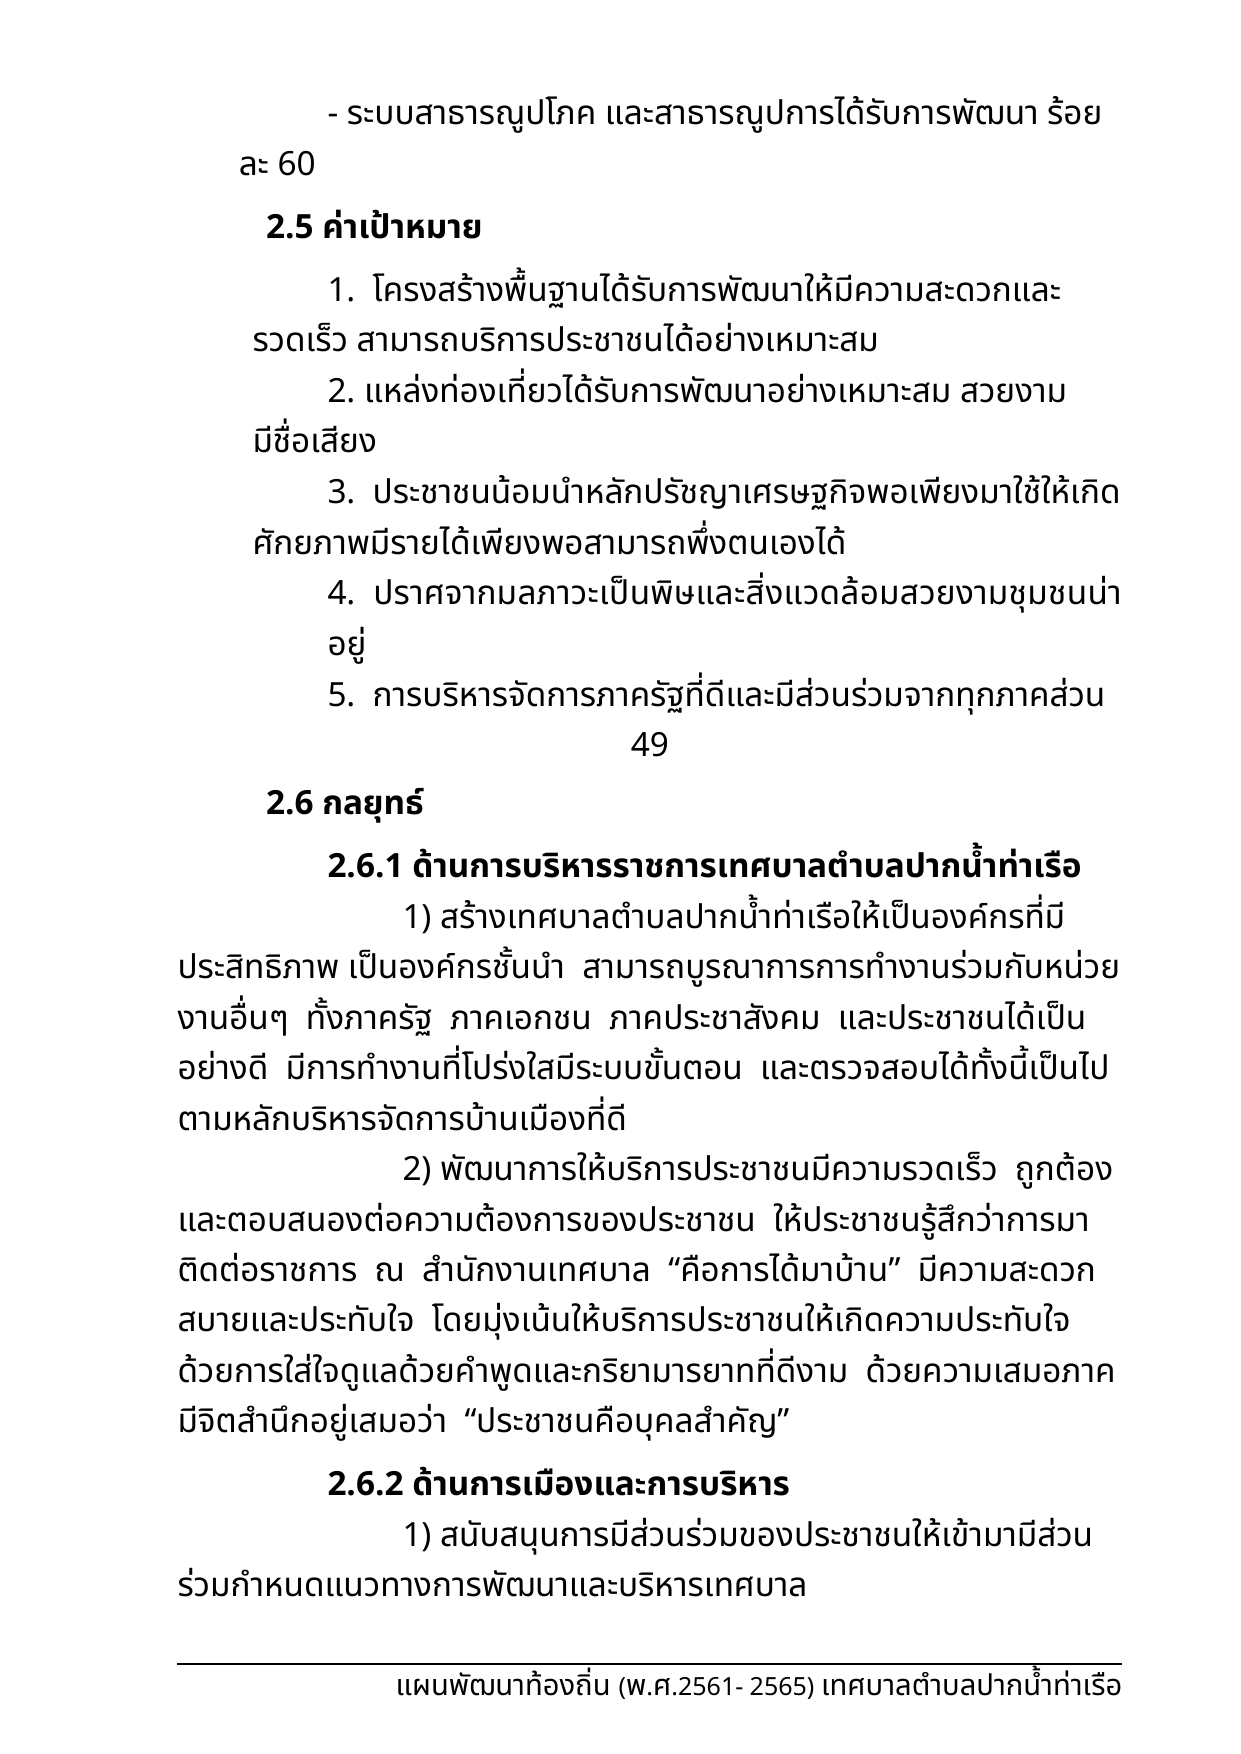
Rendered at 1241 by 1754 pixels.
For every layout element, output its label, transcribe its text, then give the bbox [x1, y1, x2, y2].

text 2. แหล่งท่องเที่ยวได้รับการพัฒนาอย่างเหมาะสม สวยงาม มีชื่อเสียง [252, 367, 1122, 468]
text 5. การบริหารจัดการภาครัฐที่ดีและมีส่วนร่วมจากทุกภาคส่วน [177, 670, 1122, 721]
text - ระบบสาธารณูปโภค และสาธารณูปการได้รับการพัฒนา ร้อยละ 60 [238, 89, 1122, 190]
text 49 [177, 721, 1122, 766]
text 2.5 ค่าเป้าหมาย [177, 202, 1122, 253]
text 1) สร้างเทศบาลตำบลปากน้ำท่าเรือให้เป็นองค์กรที่มีประสิทธิภาพ เป็นองค์กรชั้นนำ สามารถบูรณาการการทำงานร่วมกับหน่วยงานอื่นๆ ทั้งภาครัฐ ภาคเอกชน ภาคประชาสังคม และประชาชนได้เป็นอย่างดี มีการทำงานที่โปร่งใสมีระบบขั้นตอน และตรวจสอบได้ทั้งนี้เป็นไปตามหลักบริหารจัดการบ้านเมืองที่ดี [177, 893, 1122, 1145]
text 1) สนับสนุนการมีส่วนร่วมของประชาชนให้เข้ามามีส่วนร่วมกำหนดแนวทางการพัฒนาและบริหารเทศบาล [177, 1511, 1122, 1612]
text 2.6.2 ด้านการเมืองและการบริหาร [252, 1460, 1122, 1511]
text 2.6 กลยุทธ์ [177, 779, 1122, 829]
text 4. ปราศจากมลภาวะเป็นพิษและสิ่งแวดล้อมสวยงามชุมชนน่าอยู่ [327, 569, 1122, 670]
text 2) พัฒนาการให้บริการประชาชนมีความรวดเร็ว ถูกต้อง และตอบสนองต่อความต้องการของประชาชน ให้ประชาชนรู้สึกว่าการมาติดต่อราชการ ณ สำนักงานเทศบาล “คือการได้มาบ้าน” มีความสะดวกสบายและประทับใจ โดยมุ่งเน้นให้บริการประชาชนให้เกิดความประทับใจ ด้วยการใส่ใจดูแลด้วยคำพูดและกริยามารยาทที่ดีงาม ด้วยความเสมอภาค มีจิตสำนึกอยู่เสมอว่า “ประชาชนคือบุคลสำคัญ” [177, 1145, 1122, 1448]
text 1. โครงสร้างพื้นฐานได้รับการพัฒนาให้มีความสะดวกและรวดเร็ว สามารถบริการประชาชนได้อย่างเหมาะสม [252, 266, 1122, 367]
text 2.6.1 ด้านการบริหารราชการเทศบาลตำบลปากน้ำท่าเรือ [252, 842, 1122, 893]
text 3. ประชาชนน้อมนำหลักปรัชญาเศรษฐกิจพอเพียงมาใช้ให้เกิดศักยภาพมีรายได้เพียงพอสามารถพึ่งตนเองได้ [252, 468, 1122, 569]
